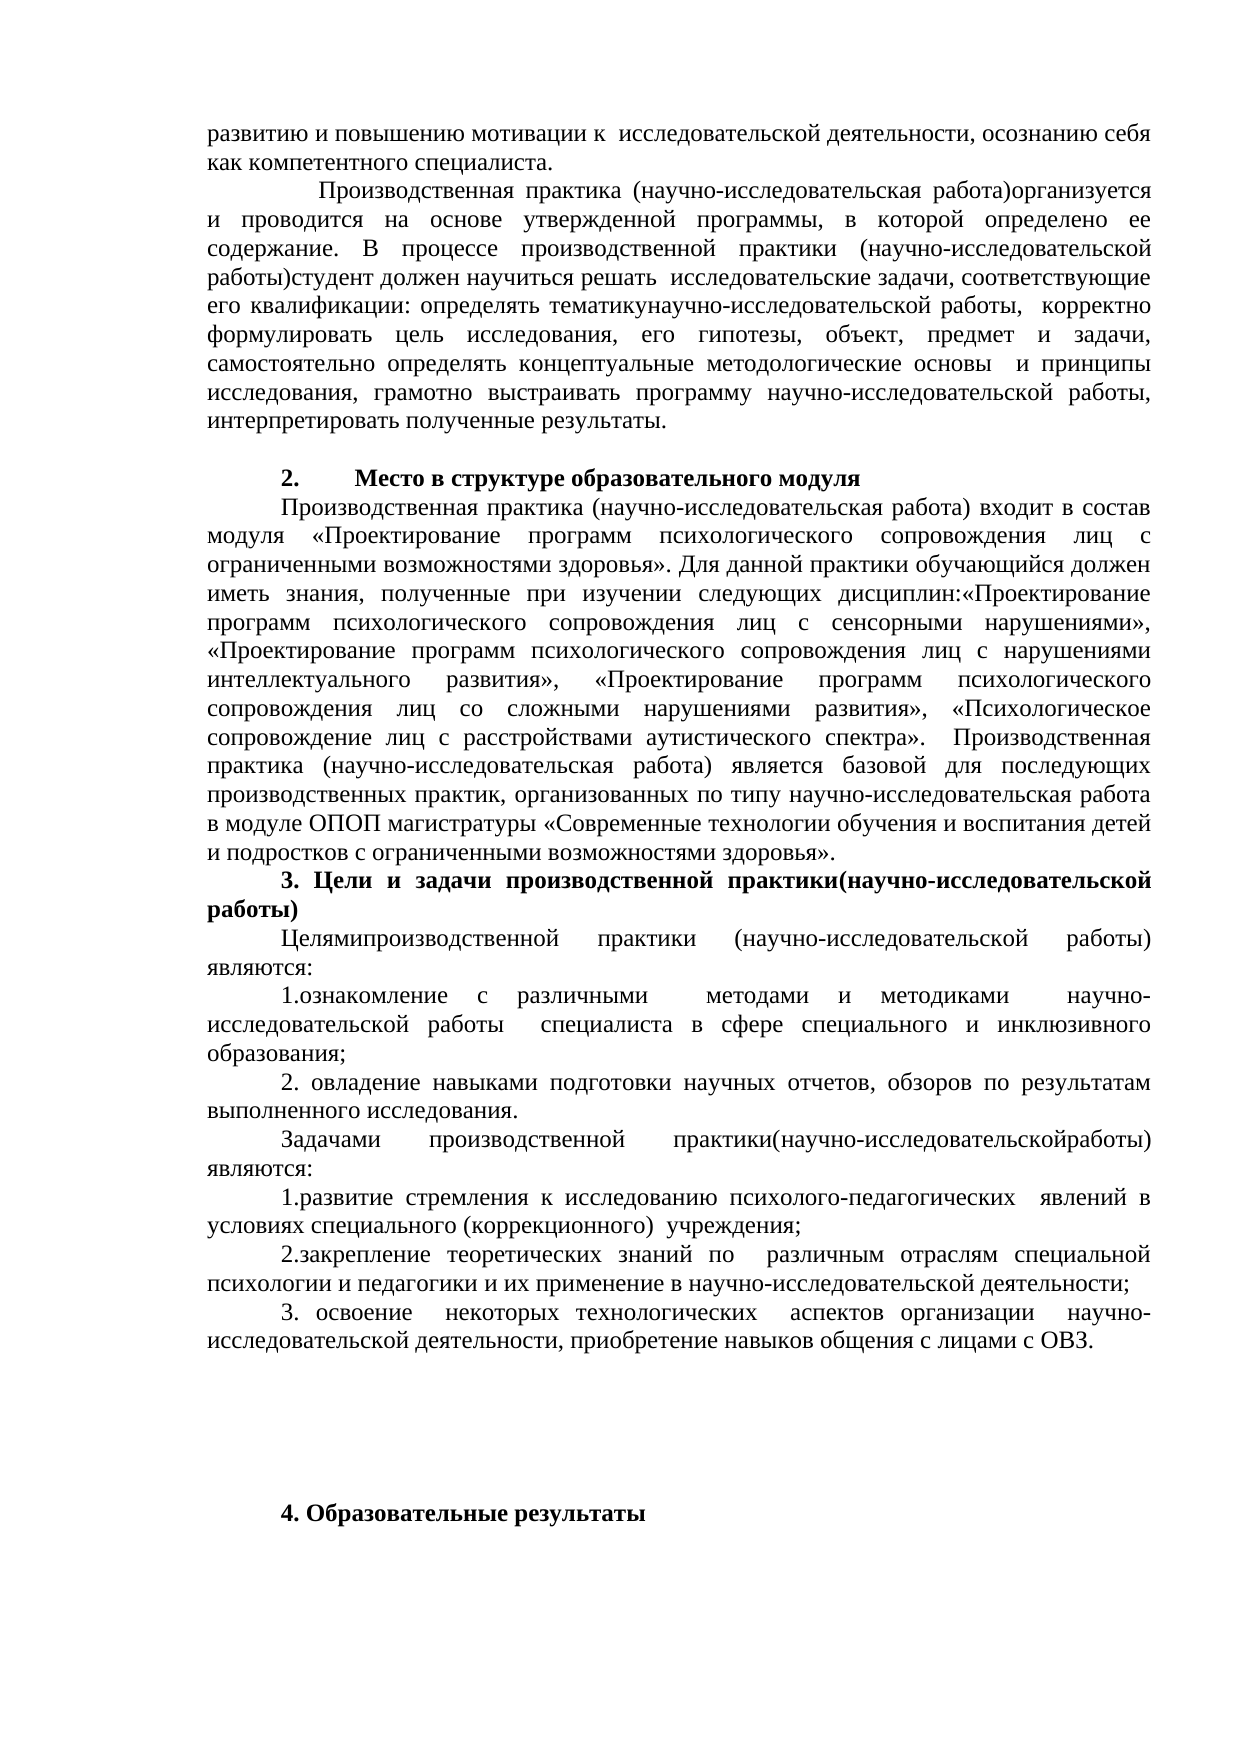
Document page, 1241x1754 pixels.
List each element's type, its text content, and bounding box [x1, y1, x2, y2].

text 4. Образовательные результаты [207, 1498, 1152, 1527]
list Место в структуре образовательного модуля [207, 463, 1152, 492]
text 3. освоение некоторых технологических аспектов организации научно-исследовательской деятельности, приобретение навыков общения с лицами с ОВЗ. [207, 1297, 1152, 1354]
list Производственная практика (научно-исследовательская работа) входит в состав модуля «Проектирование программ психологического сопровождения лиц с ограниченными возможностями здоровья». Для данной практики обучающийся должен иметь знания, полученные при изучении следующих дисциплин:«Проектирование программ психологического сопровождения лиц с сенсорными нарушениями», «Проектирование программ психологического сопровождения лиц с нарушениями интеллектуального развития», «Проектирование программ психологического сопровождения лиц со сложными нарушениями развития», «Психологическое сопровождение лиц с расстройствами аутистического спектра». Производственная практика (научно-исследовательская работа) является базовой для последующих производственных практик, организованных по типу научно-исследовательская работа в модуле ОПОП магистратуры «Современные технологии обучения и воспитания детей и подростков с ограниченными возможностями здоровья». [207, 492, 1152, 866]
text 3. Цели и задачи производственной практики(научно-исследовательской работы) [207, 866, 1152, 923]
text 2. овладение навыками подготовки научных отчетов, обзоров по результатам выполненного исследования. [207, 1067, 1152, 1124]
text 2.закрепление теоретических знаний по различным отраслям специальной психологии и педагогики и их применение в научно-исследовательской деятельности; [207, 1239, 1152, 1297]
text 1.развитие стремления к исследованию психолого-педагогических явлений в условиях специального (коррекционного) учреждения; [207, 1182, 1152, 1239]
text 1.ознакомление с различными методами и методиками научно-исследовательской работы специалиста в сфере специального и инклюзивного образования; [207, 981, 1152, 1067]
text Производственная практика (научно-исследовательская работа)организуется и проводится на основе утвержденной программы, в которой определено ее содержание. В процессе производственной практики (научно-исследовательской работы)студент должен научиться решать исследовательские задачи, соответствующие его квалификации: определять тематикунаучно-исследовательской работы, корректно формулировать цель исследования, его гипотезы, объект, предмет и задачи, самостоятельно определять концептуальные методологические основы и принципы исследования, грамотно выстраивать программу научно-исследовательской работы, интерпретировать полученные результаты. [207, 176, 1152, 434]
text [207, 118, 1152, 176]
text Целямипроизводственной практики (научно-исследовательской работы) являются: [207, 923, 1152, 981]
text Задачами производственной практики(научно-исследовательскойработы) являются: [207, 1124, 1152, 1182]
